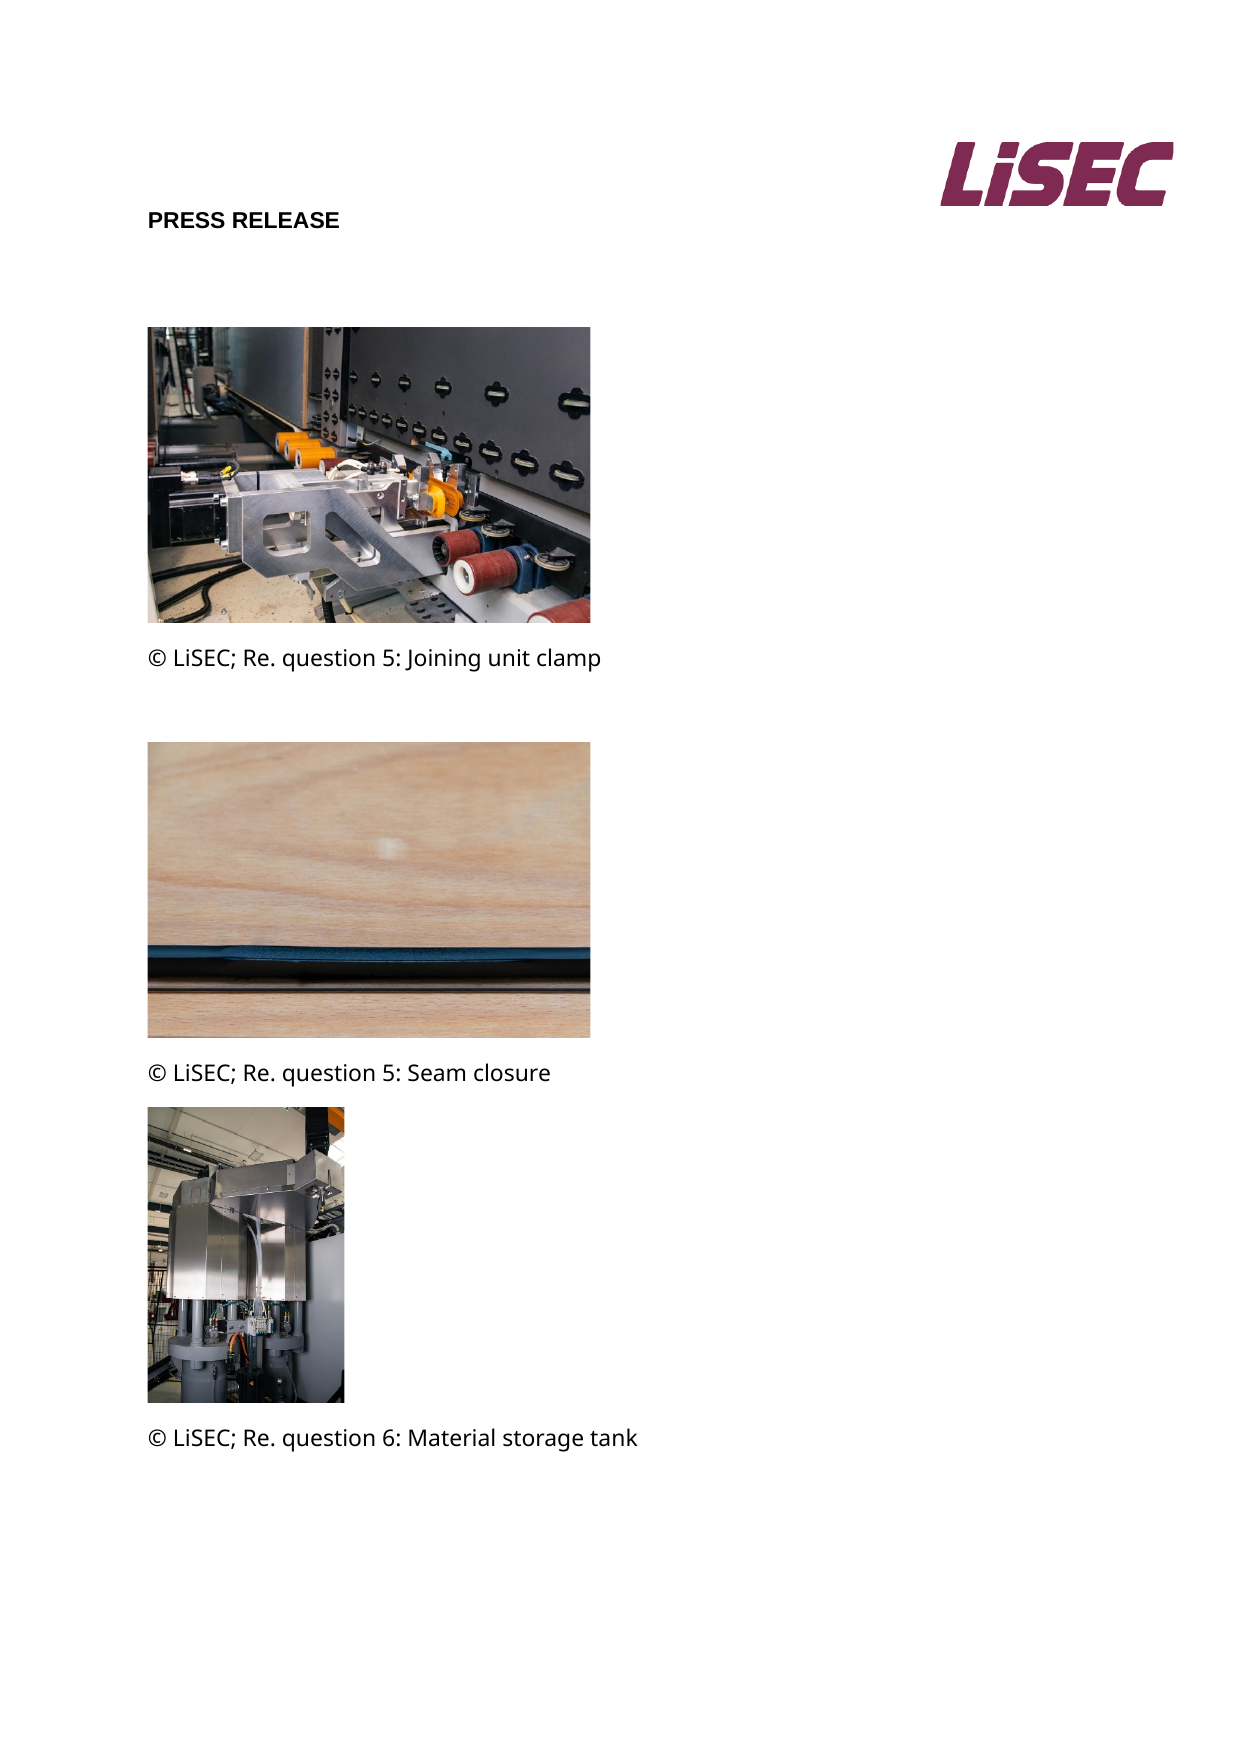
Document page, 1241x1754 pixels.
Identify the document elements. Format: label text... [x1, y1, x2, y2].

text © LiSEC; Re. question 5: Seam closure [148, 1057, 1093, 1088]
picture [939, 142, 1173, 205]
picture [147, 1107, 345, 1403]
picture [147, 327, 591, 623]
picture [147, 742, 591, 1038]
text © LiSEC; Re. question 6: Material storage tank [148, 1422, 1093, 1453]
text © LiSEC; Re. question 5: Joining unit clamp [148, 642, 1093, 673]
